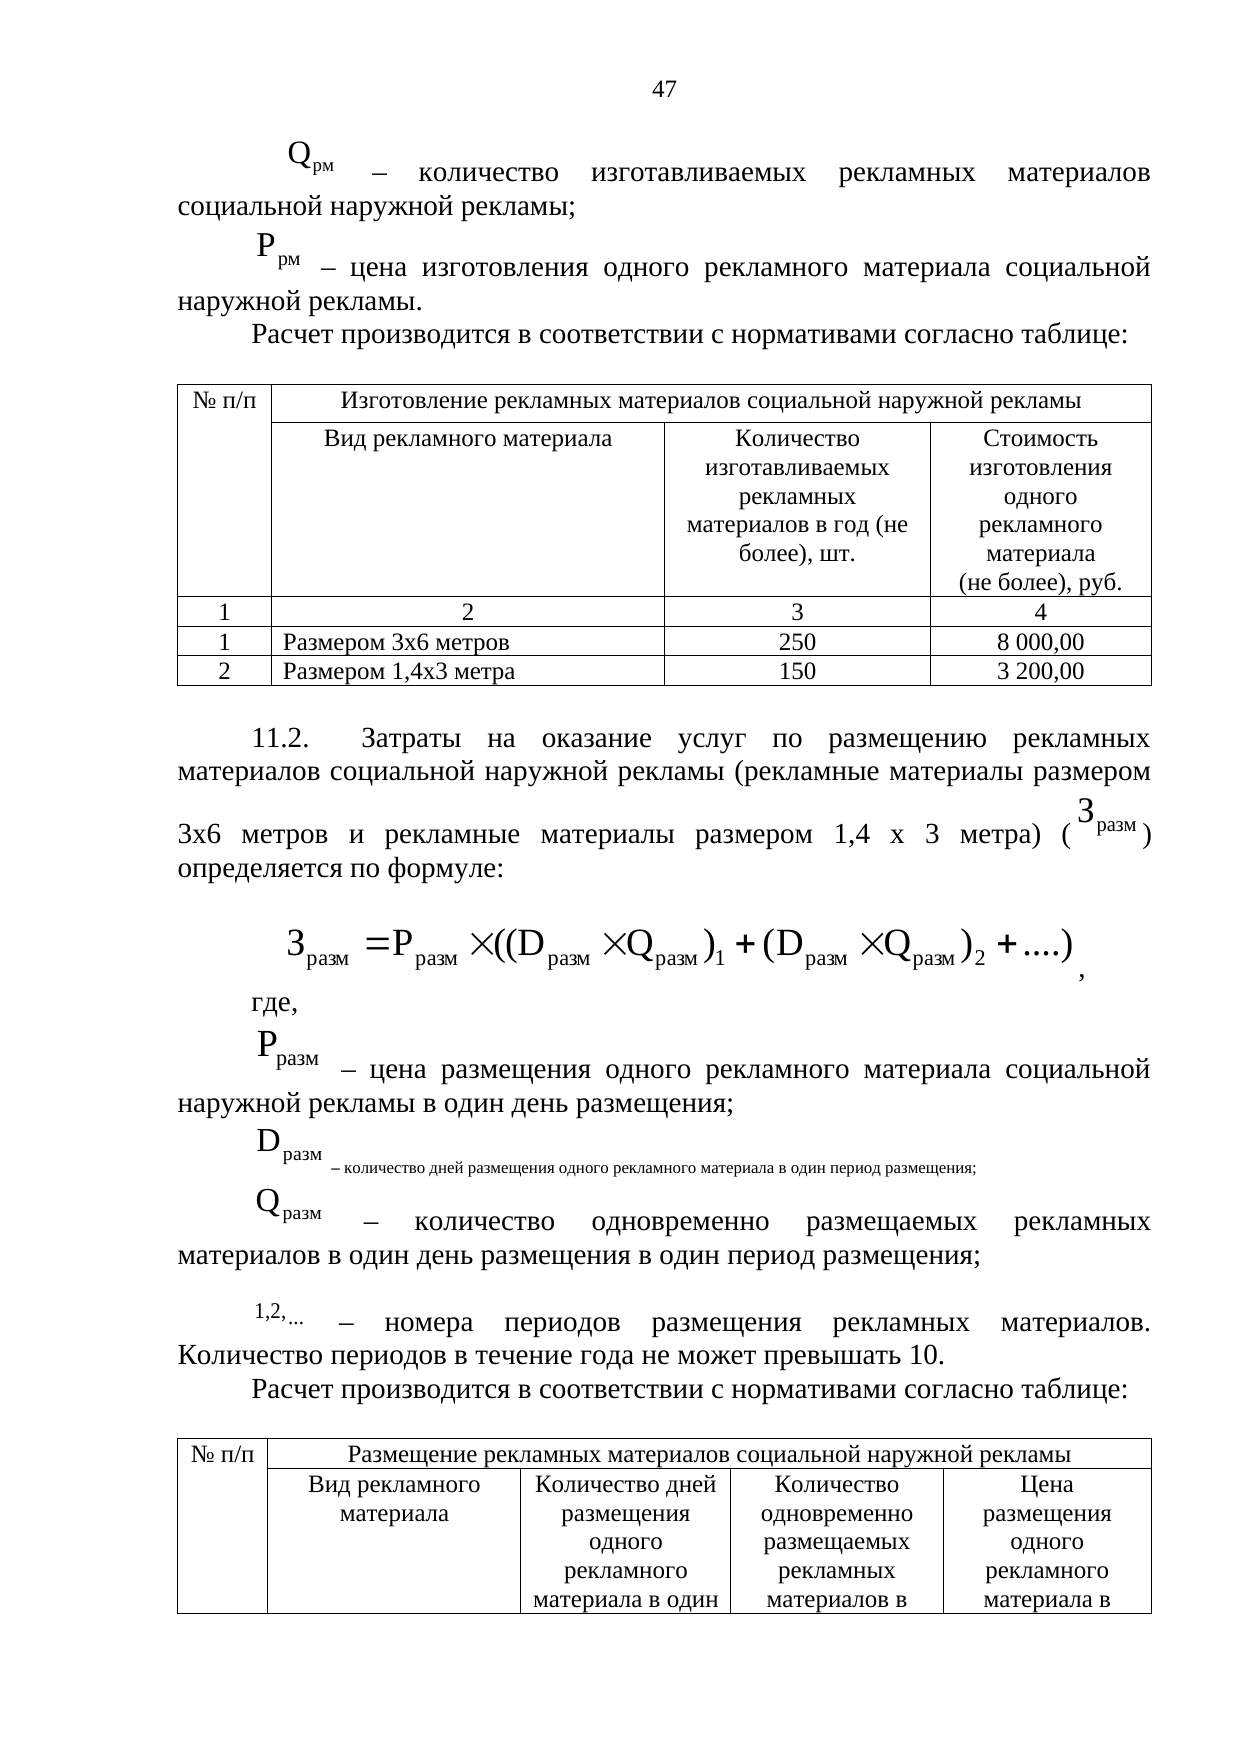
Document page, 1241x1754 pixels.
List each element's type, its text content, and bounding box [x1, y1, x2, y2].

text 11.2. Затраты на оказание услуг по размещению рекламных материалов социальной наружной рекламы (рекламные материалы размером 3х6 метров и рекламные материалы размером 1,4 х 3 метра) () определяется по формуле: [177, 720, 1152, 884]
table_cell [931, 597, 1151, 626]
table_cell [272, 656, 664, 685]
text – цена изготовления одного рекламного материала социальной наружной рекламы. [177, 222, 1152, 317]
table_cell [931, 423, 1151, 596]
text где, [177, 984, 1152, 1018]
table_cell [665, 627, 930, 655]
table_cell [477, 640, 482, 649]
text , [207, 917, 1152, 984]
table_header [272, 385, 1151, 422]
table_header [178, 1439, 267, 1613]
text – количество одновременно размещаемых рекламных материалов в один день размещения в один период размещения; [177, 1178, 1152, 1271]
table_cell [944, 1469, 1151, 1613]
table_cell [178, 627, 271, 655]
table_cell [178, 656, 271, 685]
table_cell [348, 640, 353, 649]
text – количество изготавливаемых рекламных материалов социальной наружной рекламы; [177, 131, 1152, 222]
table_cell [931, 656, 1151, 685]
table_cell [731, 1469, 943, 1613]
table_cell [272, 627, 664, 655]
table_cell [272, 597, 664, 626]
text Расчет производится в соответствии с нормативами согласно таблице: [177, 1371, 1152, 1404]
text – количество дней размещения одного рекламного материала в один период размещения; [177, 1118, 1152, 1178]
text Расчет производится в соответствии с нормативами согласно таблице: [177, 317, 1152, 350]
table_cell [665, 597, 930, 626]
text – номера периодов размещения рекламных материалов. Количество периодов в течение года не может превышать 10. [177, 1271, 1152, 1371]
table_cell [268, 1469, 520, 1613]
text – цена размещения одного рекламного материала социальной наружной рекламы в один день размещения; [177, 1018, 1152, 1118]
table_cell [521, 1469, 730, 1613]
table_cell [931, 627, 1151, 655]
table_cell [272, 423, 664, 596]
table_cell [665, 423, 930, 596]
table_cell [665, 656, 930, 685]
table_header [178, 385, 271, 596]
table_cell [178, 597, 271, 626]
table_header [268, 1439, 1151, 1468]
